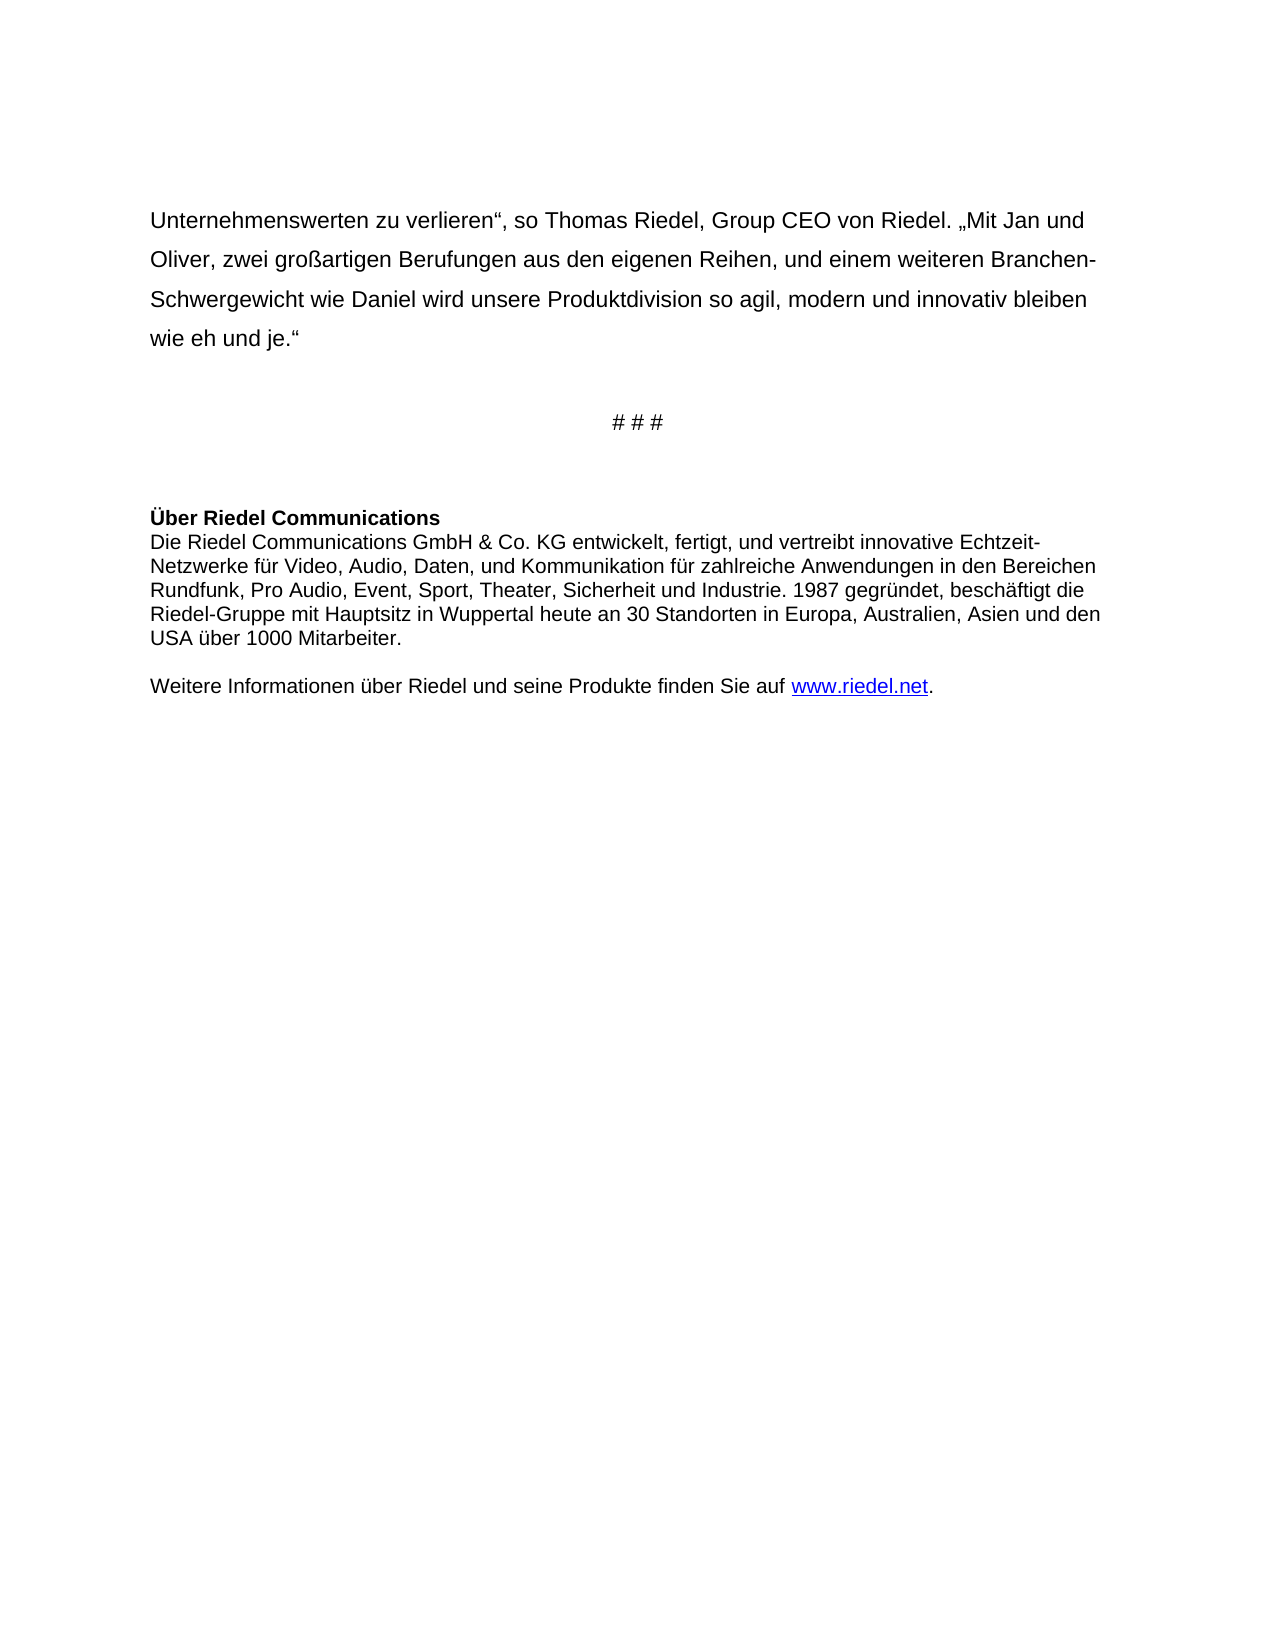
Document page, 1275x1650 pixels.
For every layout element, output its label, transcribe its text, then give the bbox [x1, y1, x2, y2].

text Weitere Informationen über Riedel und seine Produkte finden Sie auf www.riedel.net. [150, 650, 1125, 698]
text # # # [150, 409, 1125, 435]
text Die Riedel Communications GmbH & Co. KG entwickelt, fertigt, und vertreibt innovative Echtzeit-Netzwerke für Video, Audio, Daten, und Kommunikation für zahlreiche Anwendungen in den Bereichen Rundfunk, Pro Audio, Event, Sport, Theater, Sicherheit und Industrie. 1987 gegründet, beschäftigt die Riedel-Gruppe mit Hauptsitz in Wuppertal heute an 30 Standorten in Europa, Australien, Asien und den USA über 1000 Mitarbeiter. [150, 530, 1125, 650]
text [150, 207, 1125, 395]
text Über Riedel Communications [150, 448, 1125, 530]
